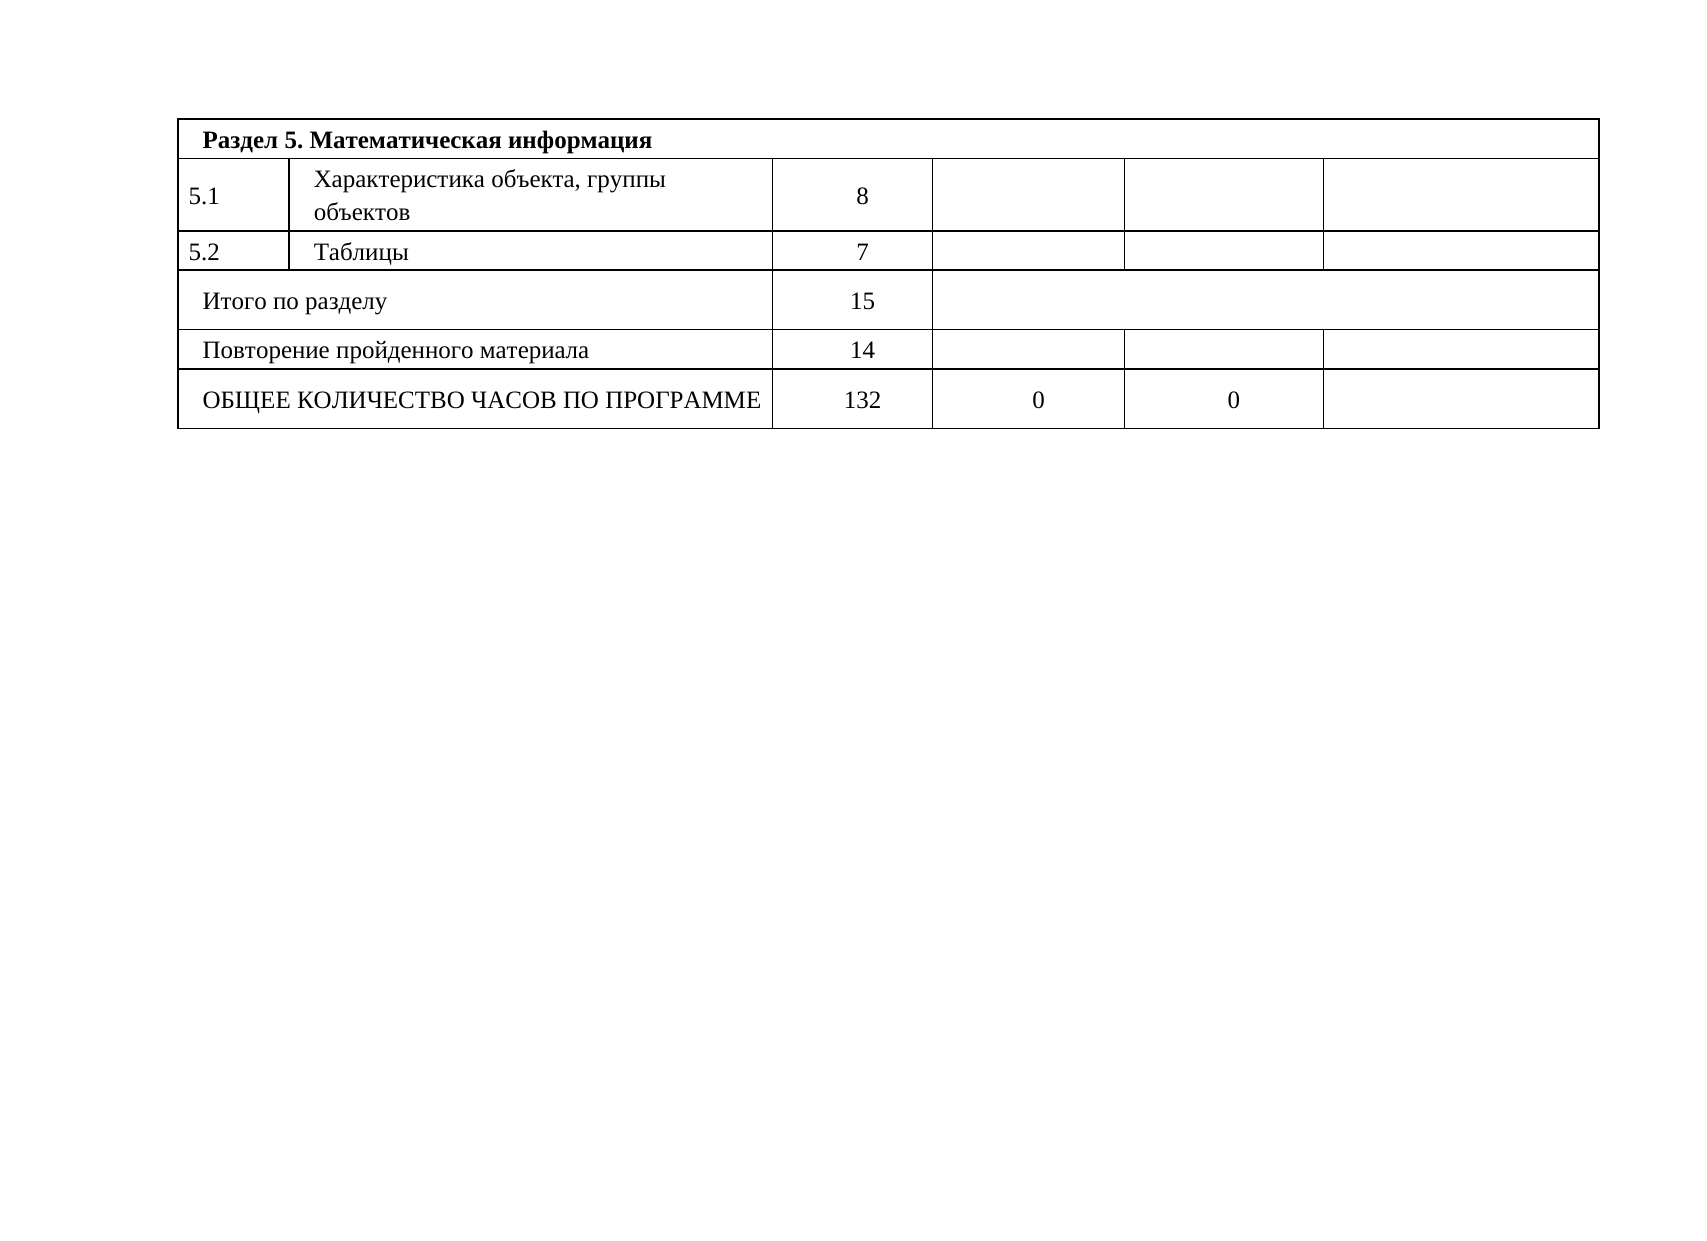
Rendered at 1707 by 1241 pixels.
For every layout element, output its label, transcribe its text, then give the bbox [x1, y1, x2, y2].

table_cell Раздел 5. Математическая информация [179, 120, 1598, 157]
table_cell Характеристика объекта, группы объектов [290, 159, 772, 230]
table_cell ОБЩЕЕ КОЛИЧЕСТВО ЧАСОВ ПО ПРОГРАММЕ [179, 370, 772, 428]
table_cell [933, 271, 1598, 329]
table_cell Таблицы [290, 232, 772, 269]
table_cell 0 [1125, 370, 1323, 428]
table_cell 14 [773, 330, 932, 368]
table_cell [1125, 330, 1323, 368]
table_cell 8 [773, 159, 932, 230]
table_cell [1324, 330, 1598, 368]
table_cell 0 [933, 370, 1124, 428]
table_cell [933, 159, 1124, 230]
table_cell [1125, 232, 1323, 269]
table_cell [1324, 370, 1598, 428]
table_cell [1324, 232, 1598, 269]
table_cell 5.2 [179, 232, 288, 269]
table_cell [1125, 159, 1323, 230]
table_cell 132 [773, 370, 932, 428]
table_cell [1324, 159, 1598, 230]
table_cell [933, 232, 1124, 269]
table_cell 15 [773, 271, 932, 329]
table_cell Итого по разделу [179, 271, 772, 329]
table_cell 7 [773, 232, 932, 269]
table_cell Повторение пройденного материала [179, 330, 772, 368]
table_cell [933, 330, 1124, 368]
table_cell 5.1 [179, 159, 288, 230]
